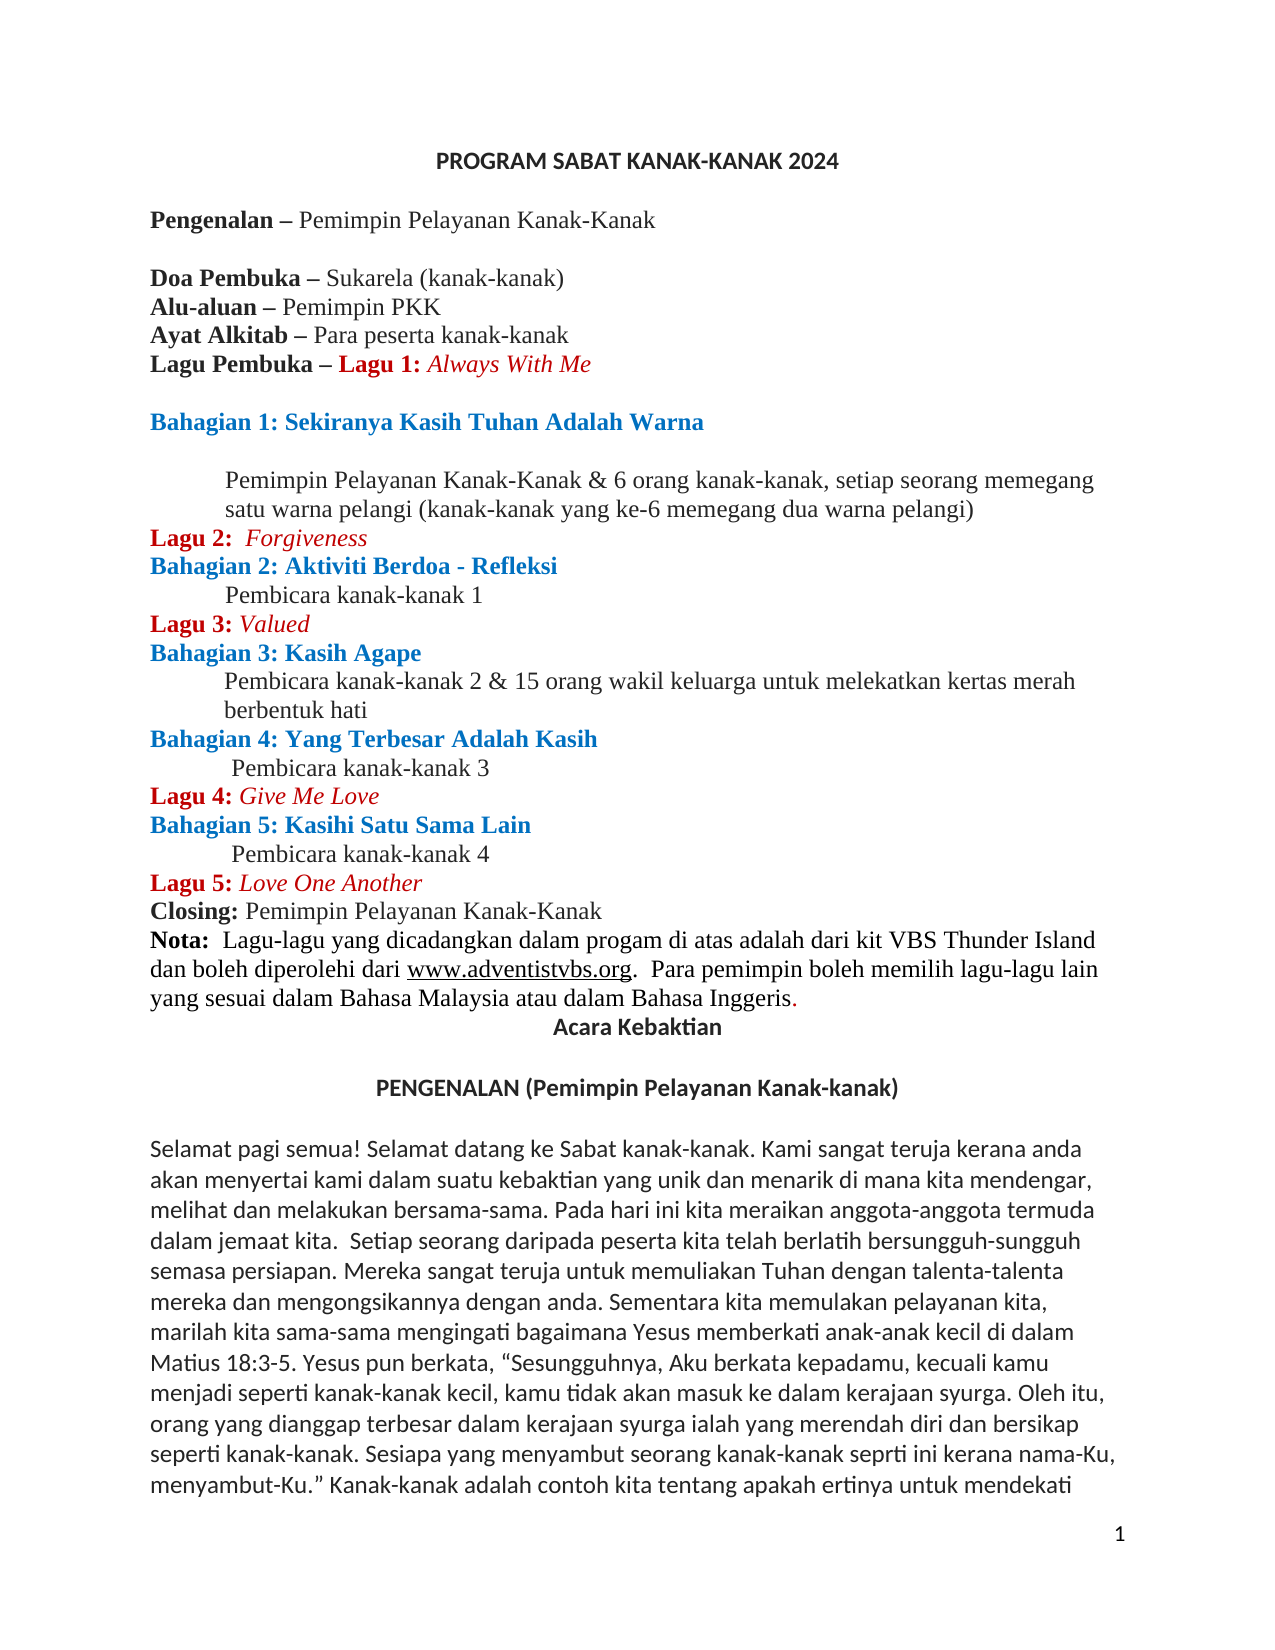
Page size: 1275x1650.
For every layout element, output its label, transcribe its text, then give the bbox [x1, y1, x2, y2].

text Doa Pembuka – Sukarela (kanak-kanak) [150, 263, 1125, 292]
text Bahagian 2: Aktiviti Berdoa - Refleksi [150, 551, 1125, 580]
text Closing: Pemimpin Pelayanan Kanak-Kanak [150, 896, 1125, 925]
text Pemimpin Pelayanan Kanak-Kanak & 6 orang kanak-kanak, setiap seorang memegang satu warna pelangi (kanak-kanak yang ke-6 memegang dua warna pelangi) [225, 465, 1125, 523]
text Bahagian 3: Kasih Agape [150, 638, 1125, 666]
text Lagu 5: Love One Another [150, 868, 1125, 896]
text Ayat Alkitab – Para peserta kanak-kanak [150, 321, 1125, 349]
text Pengenalan – Pemimpin Pelayanan Kanak-Kanak [150, 205, 1125, 234]
text PROGRAM SABAT KANAK-KANAK 2024 [150, 145, 1125, 176]
text Nota: Lagu-lagu yang dicadangkan dalam progam di atas adalah dari kit VBS Thunder Island dan boleh diperolehi dari www.adventistvbs.org. Para pemimpin boleh memilih lagu-lagu lain yang sesuai dalam Bahasa Malaysia atau dalam Bahasa Inggeris. [150, 925, 1125, 1011]
text Lagu 4: Give Me Love [150, 781, 1125, 810]
text Lagu Pembuka – Lagu 1: Always With Me [150, 349, 1125, 378]
text Lagu 3: Valued [150, 609, 1125, 638]
text Alu-aluan – Pemimpin PKK [150, 292, 1125, 321]
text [150, 1133, 1125, 1500]
text Acara Kebaktian [150, 1011, 1125, 1042]
text Bahagian 4: Yang Terbesar Adalah Kasih [150, 724, 1125, 753]
text Bahagian 1: Sekiranya Kasih Tuhan Adalah Warna [150, 407, 1125, 436]
text Pembicara kanak-kanak 3 [150, 753, 1125, 781]
text Pembicara kanak-kanak 1 [150, 580, 1125, 609]
text PENGENALAN (Pemimpin Pelayanan Kanak-kanak) [150, 1072, 1125, 1103]
text Lagu 2: Forgiveness [150, 523, 1125, 551]
text Pembicara kanak-kanak 2 & 15 orang wakil keluarga untuk melekatkan kertas merah berbentuk hati [224, 666, 1125, 724]
text Bahagian 5: Kasihi Satu Sama Lain [150, 810, 1125, 839]
text Pembicara kanak-kanak 4 [150, 839, 1125, 868]
